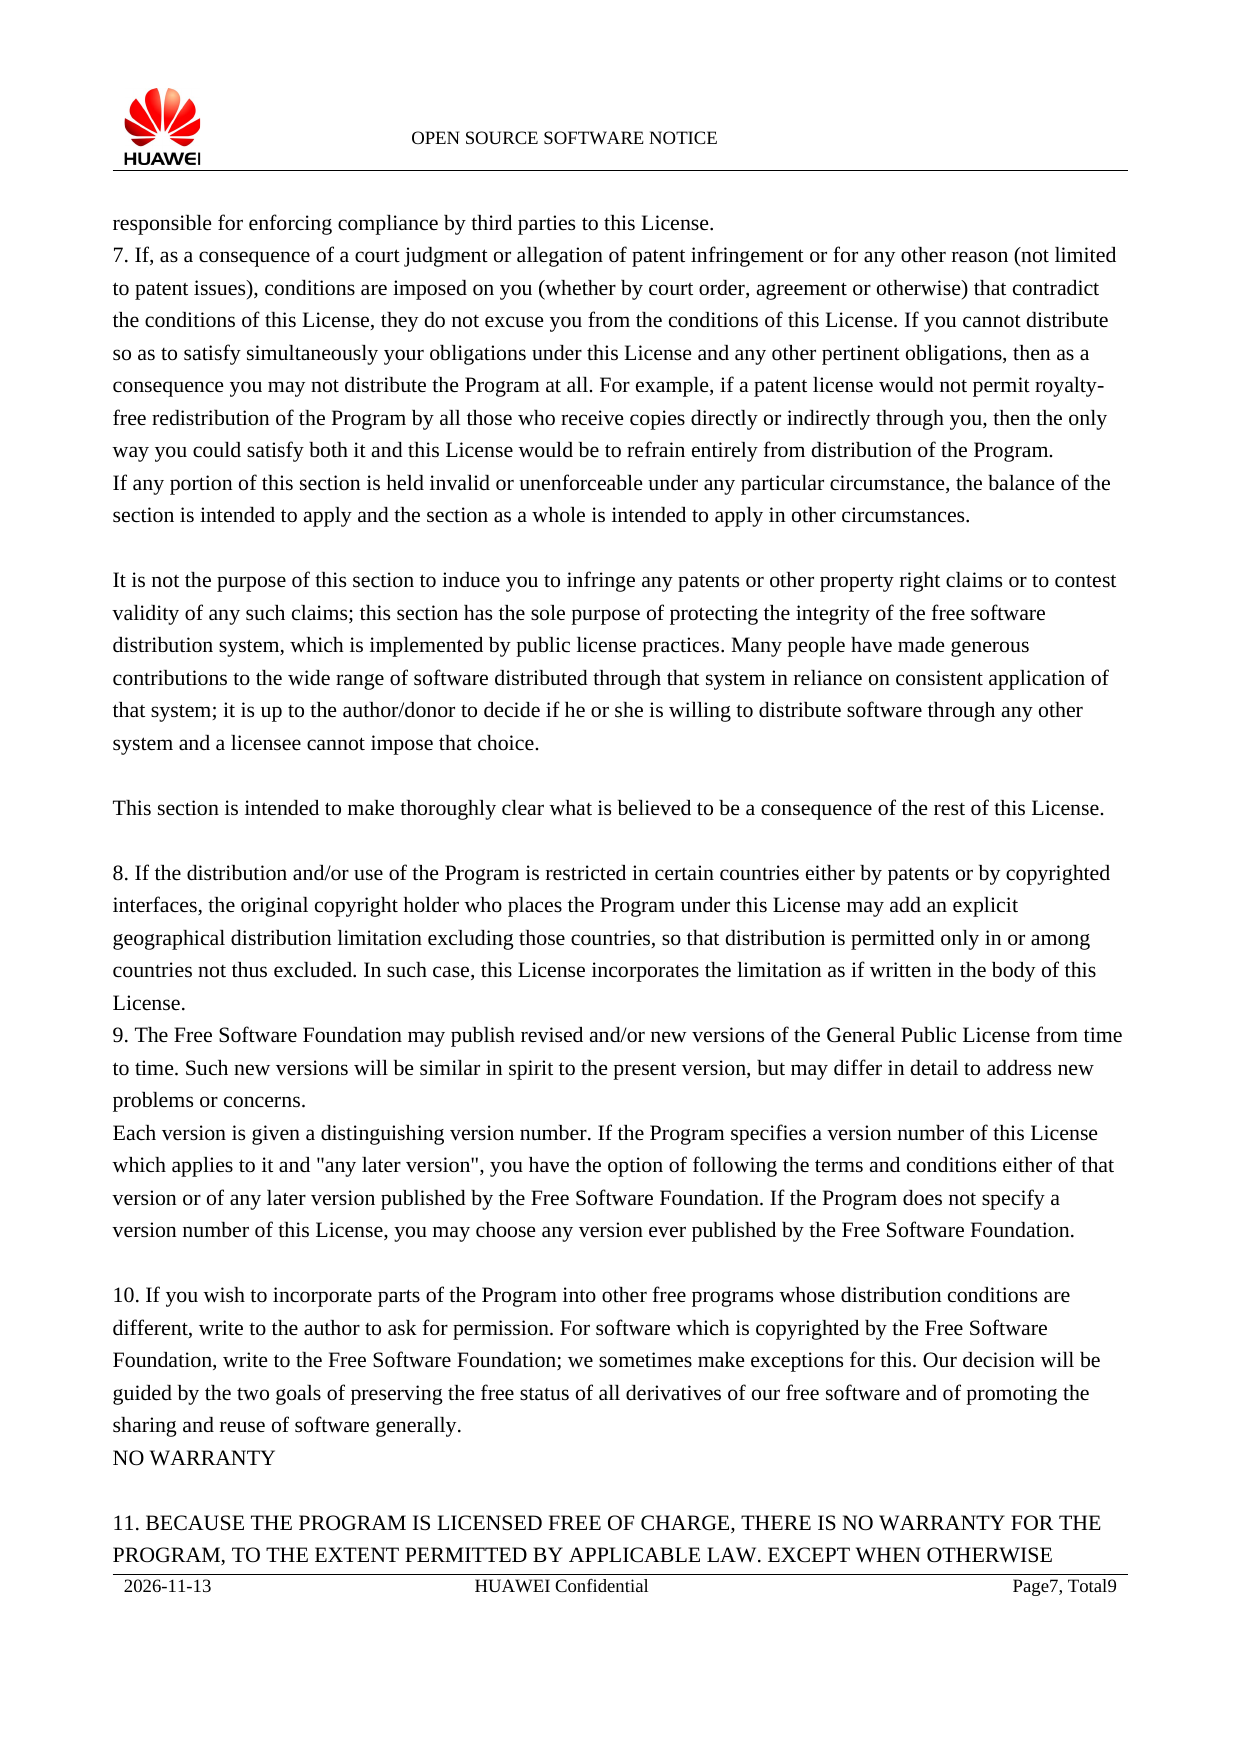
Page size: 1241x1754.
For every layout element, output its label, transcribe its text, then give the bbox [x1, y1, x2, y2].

picture [124, 88, 201, 165]
